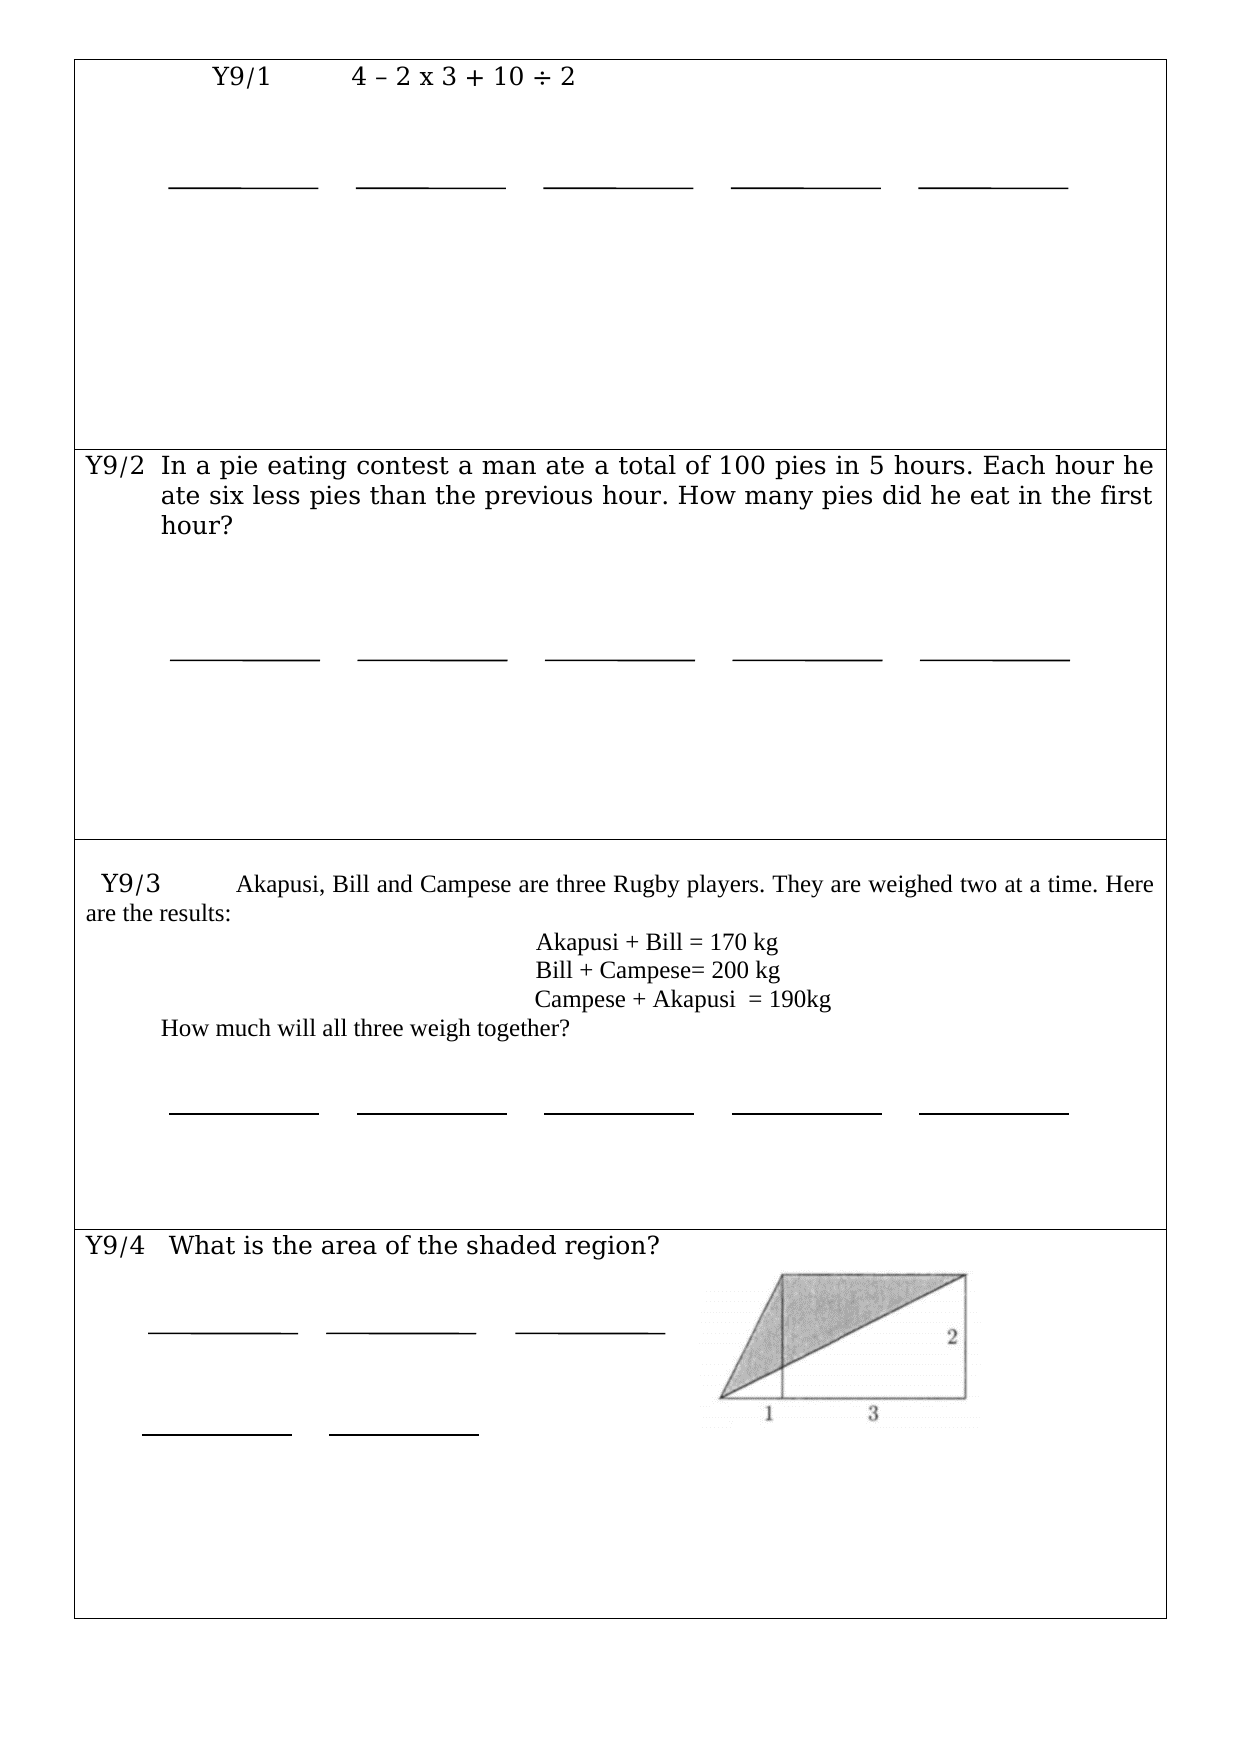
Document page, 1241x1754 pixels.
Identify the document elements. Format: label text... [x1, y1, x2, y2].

table_cell Y9/4 What is the area of the shaded region? [75, 1230, 1166, 1618]
table_cell Y9/2 In a pie eating contest a man ate a total of 100 pies in 5 hours. Each hour he ate six less pies than the previous hour. How many pies did he eat in the first hour? [75, 450, 1166, 839]
table_cell Y9/3 Akapusi, Bill and Campese are three Rugby players. They are weighed two at a time. Here are the results: Akapusi + Bill = 170 kg Bill + Campese= 200 kg Campese + Akapusi = 190kg How much will all three weigh together? [75, 840, 1166, 1228]
picture [696, 1259, 983, 1429]
table_header Y9/1 4 – 2 x 3 + 10 ÷ 2 [75, 60, 1166, 449]
